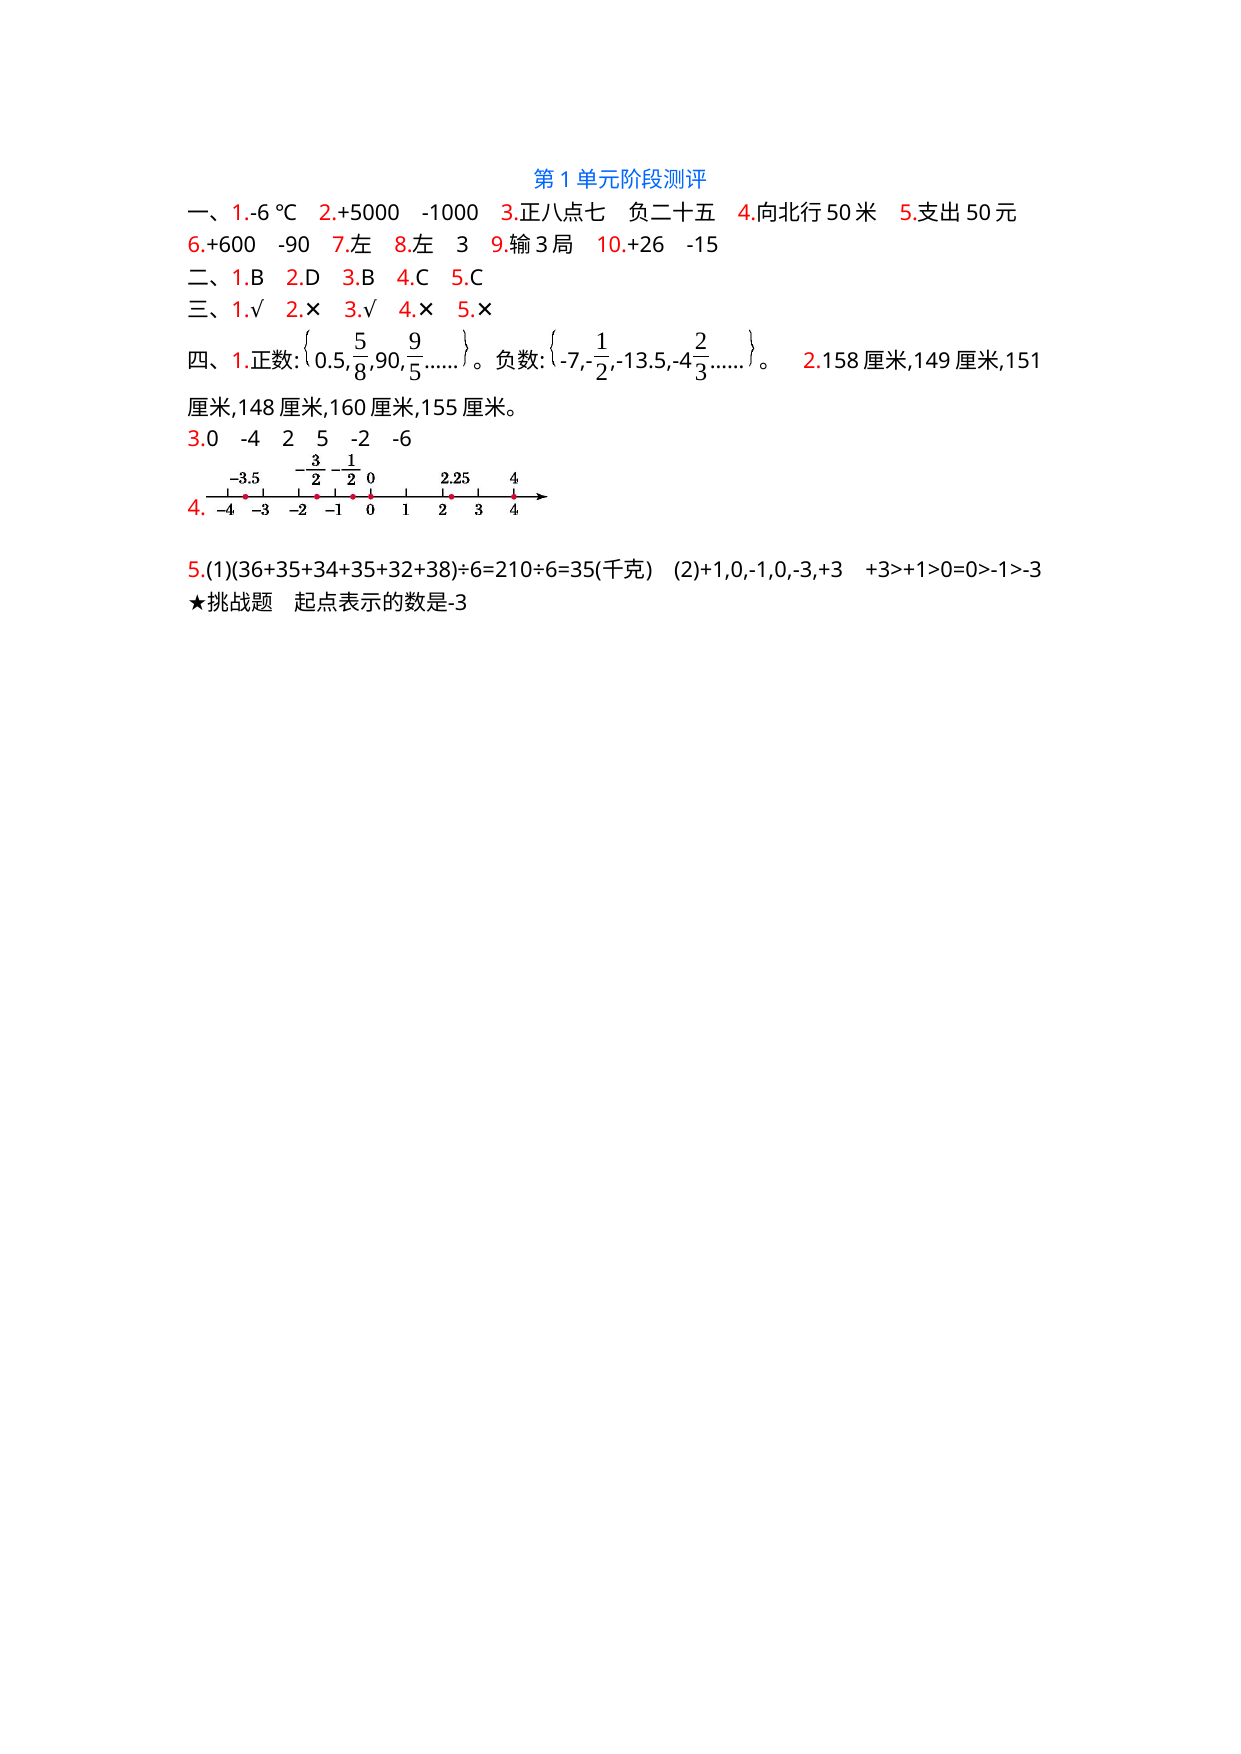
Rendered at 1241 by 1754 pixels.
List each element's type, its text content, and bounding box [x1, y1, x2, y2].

text 第1单元阶段测评 [187, 162, 1053, 194]
text 4. [187, 454, 1053, 552]
picture [545, 324, 561, 369]
picture [744, 324, 760, 369]
picture [299, 324, 315, 369]
text 四、1.正数:0.5,,90,……。负数:-7,-,-13.5,-4……。 2.158厘米,149厘米,151厘米,148厘米,160厘米,155厘米。 [187, 324, 1053, 422]
picture [206, 454, 548, 515]
text 3.0 -4 2 5 -2 -6 [187, 422, 1053, 454]
text 一、1.-6 ℃ 2.+5000 -1000 3.正八点七 负二十五 4.向北行50米 5.支出50元 6.+600 -90 7.左 8.左 3 9.输3局 10.+26 -15 [187, 194, 1053, 259]
text 5.(1)(36+35+34+35+32+38)÷6=210÷6=35(千克) (2)+1,0,-1,0,-3,+3 +3>+1>0=0>-1>-3 [187, 552, 1053, 584]
text 三、1.√ 2.✕ 3.√ 4.✕ 5.✕ [187, 292, 1053, 324]
text ★挑战题 起点表示的数是-3 [187, 584, 1053, 617]
picture [458, 324, 474, 369]
text 二、1.B 2.D 3.B 4.C 5.C [187, 259, 1053, 292]
